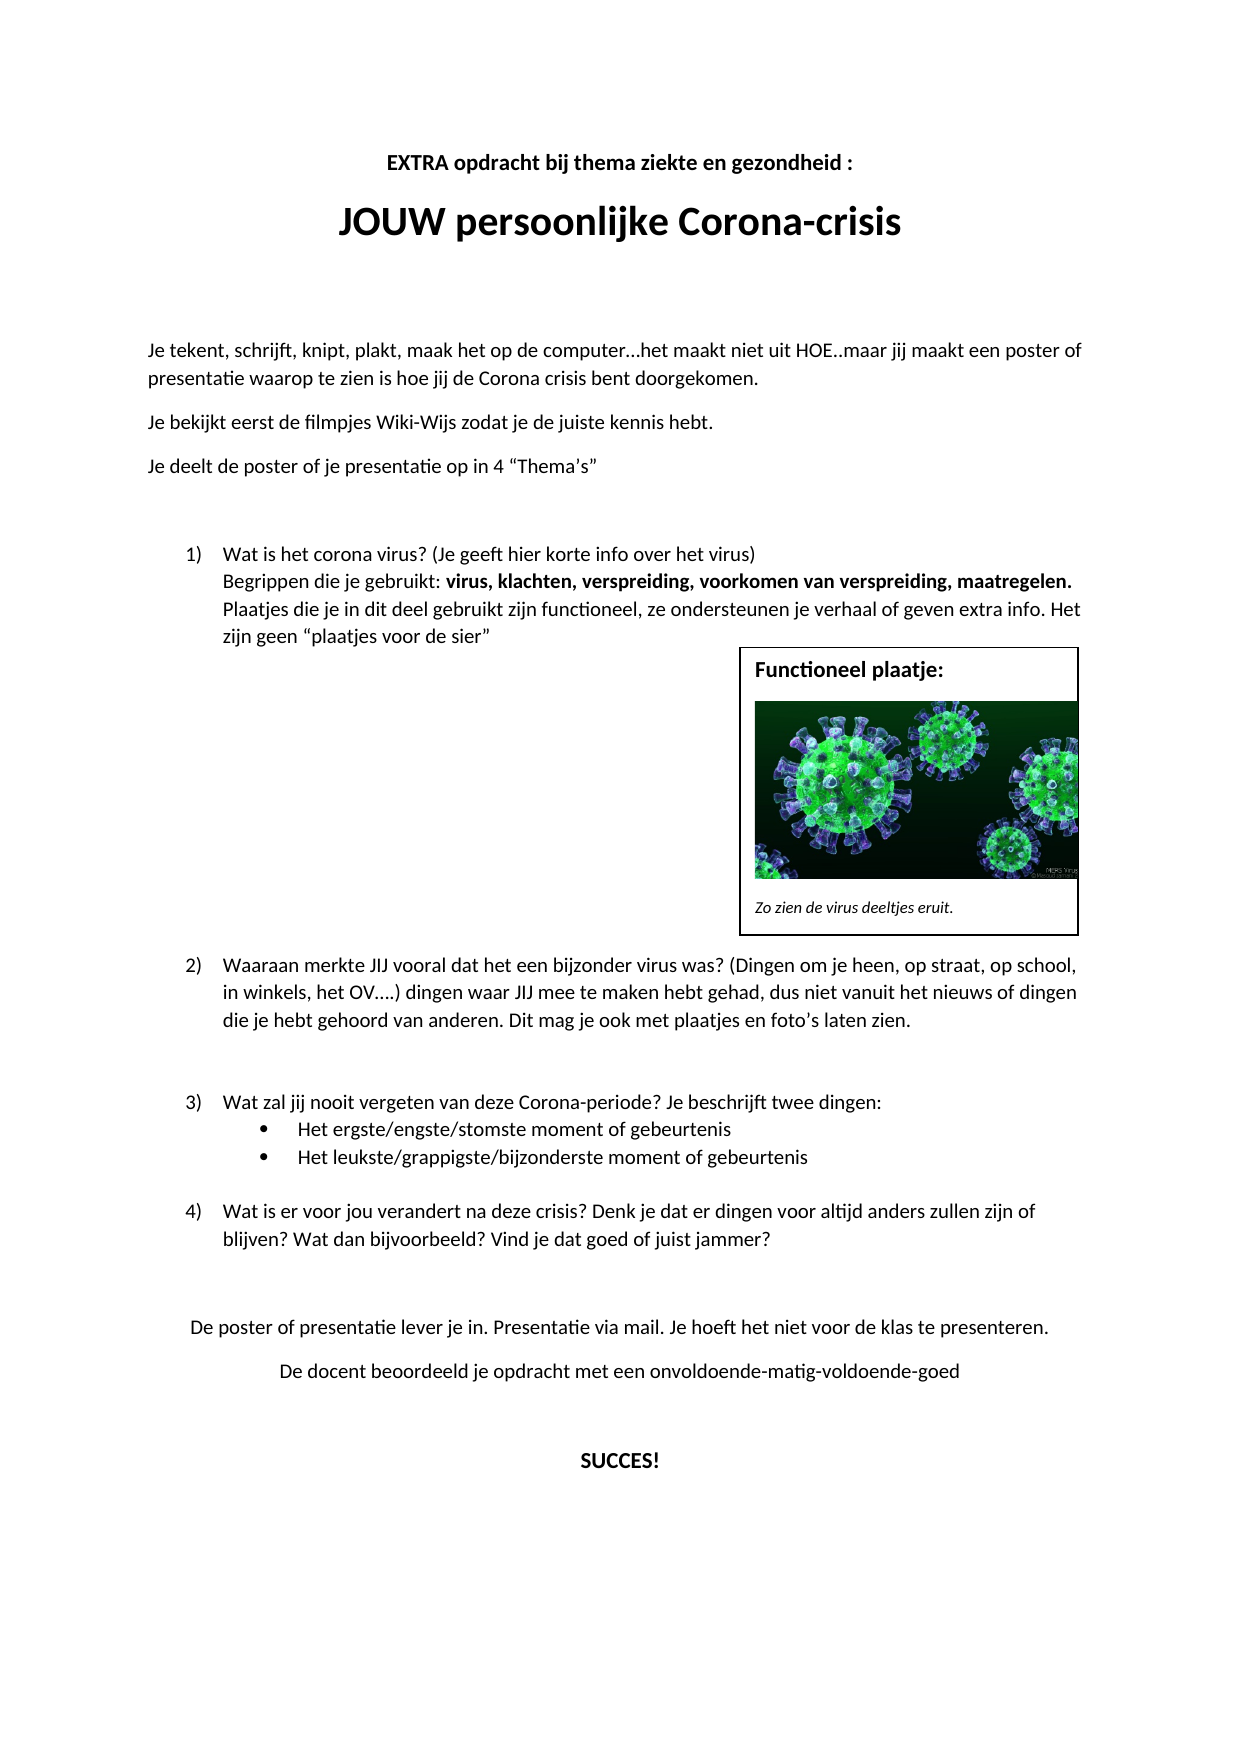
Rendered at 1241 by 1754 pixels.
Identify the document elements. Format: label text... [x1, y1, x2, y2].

list Wat zal jij nooit vergeten van deze Corona-periode? Je beschrijft twee dingen: [185, 1089, 1093, 1114]
list Het ergste/engste/stomste moment of gebeurtenis [260, 1117, 1093, 1142]
text De poster of presentatie lever je in. Presentatie via mail. Je hoeft het niet voor de klas te presenteren. [148, 1314, 1093, 1340]
list Plaatjes die je in dit deel gebruikt zijn functioneel, ze ondersteunen je verhaal of geven extra info. Het zijn geen “plaatjes voor de sier” [223, 596, 1093, 649]
text De docent beoordeeld je opdracht met een onvoldoende-matig-voldoende-goed [148, 1358, 1093, 1384]
list Wat is het corona virus? (Je geeft hier korte info over het virus) [185, 541, 1093, 567]
text EXTRA opdracht bij thema ziekte en gezondheid : [148, 148, 1093, 176]
list Wat is er voor jou verandert na deze crisis? Denk je dat er dingen voor altijd anders zullen zijn of blijven? Wat dan bijvoorbeeld? Vind je dat goed of juist jammer? [185, 1199, 1093, 1252]
text Je deelt de poster of je presentatie op in 4 “Thema’s” [148, 453, 1093, 478]
picture [754, 701, 1078, 879]
text Je bekijkt eerst de filmpjes Wiki-Wijs zodat je de juiste kennis hebt. [148, 409, 1093, 434]
text SUCCES! [148, 1446, 1093, 1474]
list Het leukste/grappigste/bijzonderste moment of gebeurtenis [260, 1144, 1093, 1169]
text JOUW persoonlijke Corona-crisis [148, 194, 1093, 245]
list Waaraan merkte JIJ vooral dat het een bijzonder virus was? (Dingen om je heen, op straat, op school, in winkels, het OV….) dingen waar JIJ mee te maken hebt gehad, dus niet vanuit het nieuws of dingen die je hebt gehoord van anderen. Dit mag je ook met plaatjes en foto’s laten zien. [185, 952, 1093, 1032]
list Begrippen die je gebruikt: virus, klachten, verspreiding, voorkomen van verspreiding, maatregelen. [223, 569, 1093, 594]
text Je tekent, schrijft, knipt, plakt, maak het op de computer…het maakt niet uit HOE..maar jij maakt een poster of presentatie waarop te zien is hoe jij de Corona crisis bent doorgekomen. [148, 338, 1093, 390]
